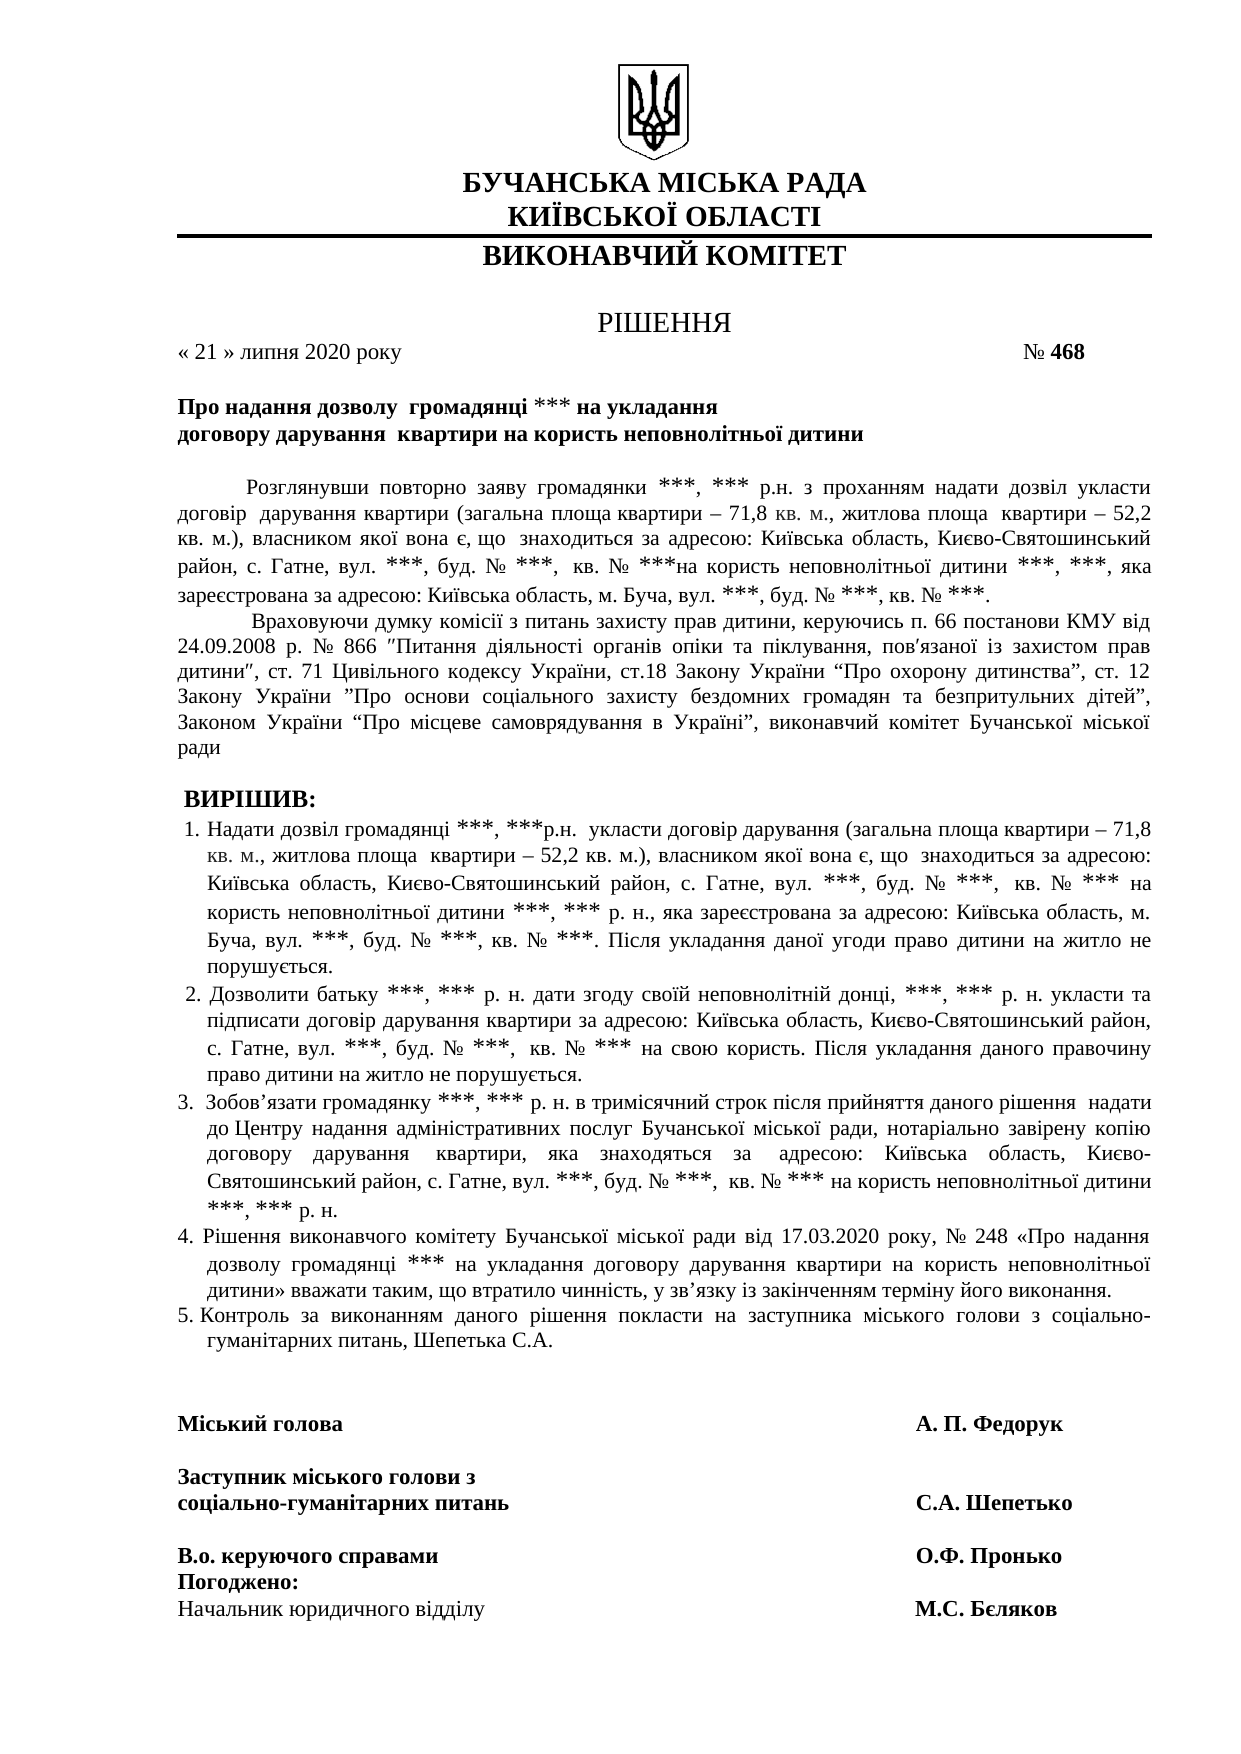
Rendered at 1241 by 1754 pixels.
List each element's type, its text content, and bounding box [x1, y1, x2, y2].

text ВИРІШИВ: [177, 784, 1152, 813]
text Враховуючи думку комісії з питань захисту прав дитини, керуючись п. 66 постанови КМУ від 24.09.2008 р. № 866 ″Питання діяльності органів опіки та піклування, пов′язаної із захистом прав дитини″, ст. 71 Цивільного кодексу України, ст.18 Закону України “Про охорону дитинства”, ст. 12 Закону України ”Про основи соціального захисту бездомних громадян та безпритульних дітей”, Законом України “Про місцеве самоврядування в Україні”, виконавчий комітет Бучанської міської ради [177, 608, 1152, 759]
text Міський голова А. П. Федорук [177, 1410, 1152, 1437]
text Розглянувши повторно заяву громадянки ***, *** р.н. з проханням надати дозвіл укласти договір дарування квартири (загальна площа квартири – 71,8 кв. м., житлова площа квартири – 52,2 кв. м.), власником якої вона є, що знаходиться за адресою: Київська область, Києво-Святошинський район, с. Гатне, вул. ***, буд. № ***, кв. № ***на користь неповнолітньої дитини ***, ***, яка зареєстрована за адресою: Київська область, м. Буча, вул. ***, буд. № ***, кв. № ***. [177, 471, 1152, 608]
text Начальник юридичного відділу М.С. Бєляков [177, 1595, 1152, 1621]
text 5. Контроль за виконанням даного рішення покласти на заступника міського голови з соціально- гуманітарних питань, Шепетька С.А. [177, 1302, 1152, 1353]
text Погоджено: [177, 1568, 1152, 1595]
text соціально-гуманітарних питань С.А. Шепетько [177, 1489, 1152, 1516]
text В.о. керуючого справами О.Ф. Пронько [177, 1542, 1152, 1568]
text 4. Рішення виконавчого комітету Бучанської міської ради від 17.03.2020 року, № 248 «Про надання дозволу громадянці *** на укладання договору дарування квартири на користь неповнолітньої дитини» вважати таким, що втратило чинність, у зв’язку із закінченням терміну його виконання. [177, 1223, 1152, 1302]
list Надати дозвіл громадянці ***, ***р.н. укласти договір дарування (загальна площа квартири – 71,8 кв. м., житлова площа квартири – 52,2 кв. м.), власником якої вона є, що знаходиться за адресою: Київська область, Києво-Святошинський район, с. Гатне, вул. ***, буд. № ***, кв. № *** на користь неповнолітньої дитини ***, *** р. н., яка зареєстрована за адресою: Київська область, м. Буча, вул. ***, буд. № ***, кв. № ***. Після укладання даної угоди право дитини на житло не порушується. [183, 813, 1152, 978]
text КИЇВСЬКОЇ ОБЛАСТІ [177, 199, 1152, 234]
text 3. Зобов’язати громадянку ***, *** р. н. в тримісячний строк після прийняття даного рішення надати до Центру надання адміністративних послуг Бучанської міської ради, нотаріально завірену копію договору дарування квартири, яка знаходяться за адресою: Київська область, Києво-Святошинський район, с. Гатне, вул. ***, буд. № ***, кв. № *** на користь неповнолітньої дитини ***, *** р. н. [177, 1086, 1152, 1223]
text ВИКОНАВЧИЙ КОМІТЕТ [177, 238, 1152, 271]
text 2. Дозволити батьку ***, *** р. н. дати згоду своїй неповнолітній донці, ***, *** р. н. укласти та підписати договір дарування квартири за адресою: Київська область, Києво-Святошинський район, с. Гатне, вул. ***, буд. № ***, кв. № *** на свою користь. Після укладання даного правочину право дитини на житло не порушується. [177, 978, 1152, 1086]
text Заступник міського голови з [177, 1463, 1152, 1489]
text договору дарування квартири на користь неповнолітньої дитини [177, 420, 1152, 446]
text БУЧАНСЬКА МІСЬКА РАДА [177, 165, 1152, 199]
text « 21 » липня 2020 року № 468 [177, 338, 1152, 364]
text Про надання дозволу громадянці *** на укладання [177, 391, 1152, 420]
text РІШЕННЯ [177, 305, 1152, 338]
